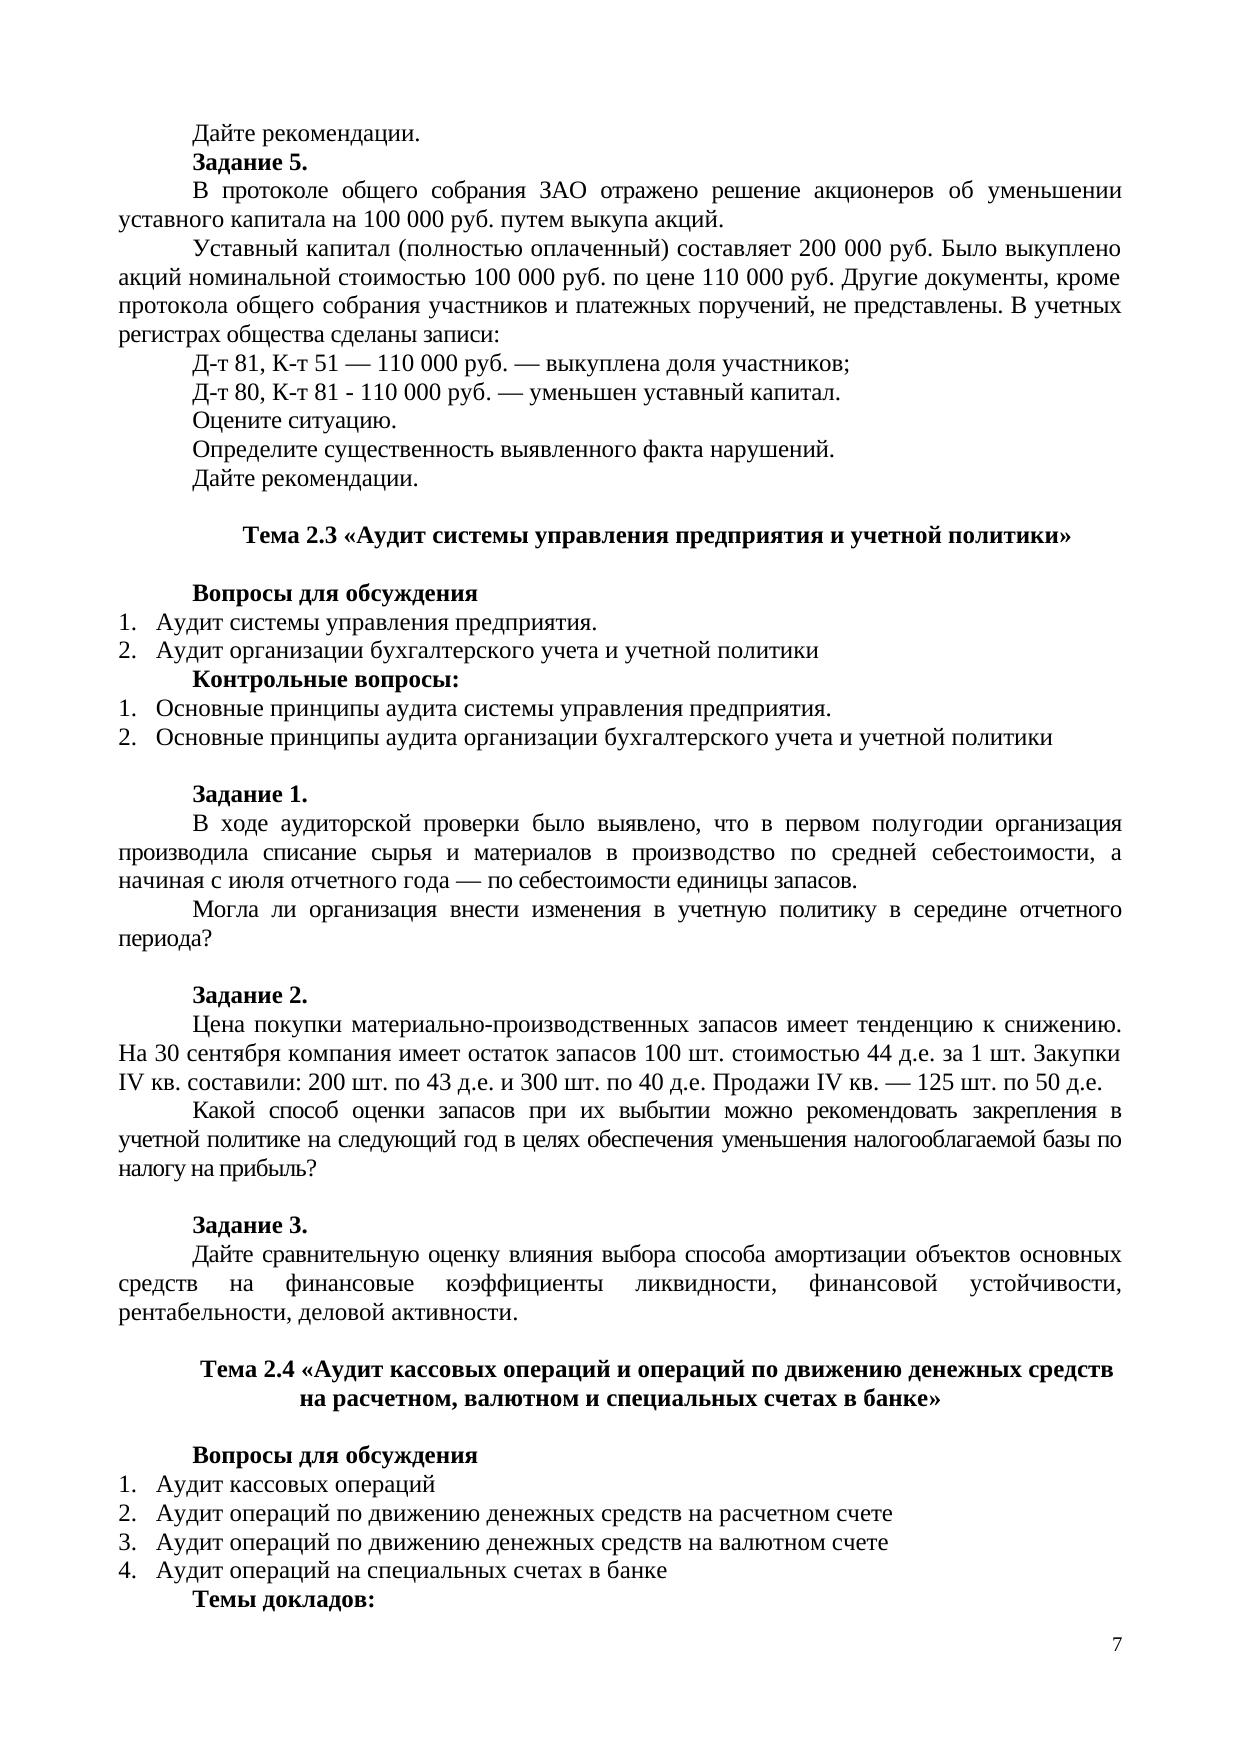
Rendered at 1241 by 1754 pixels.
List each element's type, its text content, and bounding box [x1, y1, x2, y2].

text Д-т 81, К-т 51 — 110 000 руб. — выкуплена доля участников; [118, 348, 1122, 377]
list Аудит операций по движению денежных средств на валютном счете [118, 1527, 1122, 1556]
list Аудит операций на специальных счетах в банке [118, 1556, 1122, 1584]
list Аудит операций по движению денежных средств на расчетном счете [118, 1498, 1122, 1527]
text Задание 1. [118, 779, 1122, 808]
text Задание 5. [118, 147, 1122, 176]
list Аудит организации бухгалтерского учета и учетной политики [118, 636, 1122, 664]
text Тема 2.4 «Аудит кассовых операций и операций по движению денежных средств на расчетном, валютном и специальных счетах в банке» [118, 1354, 1122, 1412]
text В ходе аудиторской проверки было выявлено, что в первом полугодии организация производила списание сырья и материалов в производство по средней себестоимости, а начиная с июля отчетного года — по себестоимости единицы запасов. [118, 808, 1122, 894]
text Дайте рекомендации. [118, 118, 1122, 147]
text Дайте сравнительную оценку влияния выбора способа амортизации объектов основных средств на финансовые коэффициенты ликвидности, финансовой устойчивости, рентабельности, деловой активности. [118, 1239, 1122, 1326]
text Дайте рекомендации. [118, 463, 1122, 492]
text Какой способ оценки запасов при их выбытии можно рекомендовать закрепления в учетной политике на следующий год в целях обеспечения уменьшения налогооблагаемой базы по налогу на прибыль? [118, 1096, 1122, 1182]
list Аудит кассовых операций [118, 1469, 1122, 1498]
text Оцените ситуацию. [118, 406, 1122, 434]
list Основные принципы аудита системы управления предприятия. [118, 693, 1122, 722]
text Определите существенность выявленного факта нарушений. [118, 434, 1122, 463]
list Аудит системы управления предприятия. [118, 607, 1122, 636]
text Д-т 80, К-т 81 - 110 000 руб. — уменьшен уставный капитал. [118, 377, 1122, 406]
text Темы докладов: [192, 1584, 1122, 1613]
text В протоколе общего собрания ЗАО отражено решение акционеров об уменьшении уставного капитала на 100 000 руб. путем выкупа акций. [118, 176, 1122, 233]
text Тема 2.3 «Аудит системы управления предприятия и учетной политики» [118, 521, 1122, 549]
text Уставный капитал (полностью оплаченный) составляет 200 000 руб. Было выкуплено акций номинальной стоимостью 100 000 руб. по цене 110 000 руб. Другие документы, кроме протокола общего собрания участников и платежных поручений, не представлены. В учетных регистрах общества сделаны записи: [118, 233, 1122, 348]
list Основные принципы аудита организации бухгалтерского учета и учетной политики [118, 722, 1122, 751]
text Контрольные вопросы: [192, 664, 1122, 693]
text Цена покупки материально-производственных запасов имеет тенденцию к снижению. На 30 сентября компания имеет остаток запасов 100 шт. стоимостью 44 д.е. за 1 шт. Закупки IV кв. составили: 200 шт. по 43 д.е. и 300 шт. по 40 д.е. Продажи IV кв. — 125 шт. по 50 д.е. [118, 1009, 1122, 1096]
text Вопросы для обсуждения [118, 1441, 1122, 1469]
text Задание 2. [118, 981, 1122, 1009]
text Могла ли организация внести изменения в учетную политику в середине отчетного периода? [118, 894, 1122, 952]
text Задание 3. [118, 1211, 1122, 1239]
text Вопросы для обсуждения [118, 578, 1122, 607]
